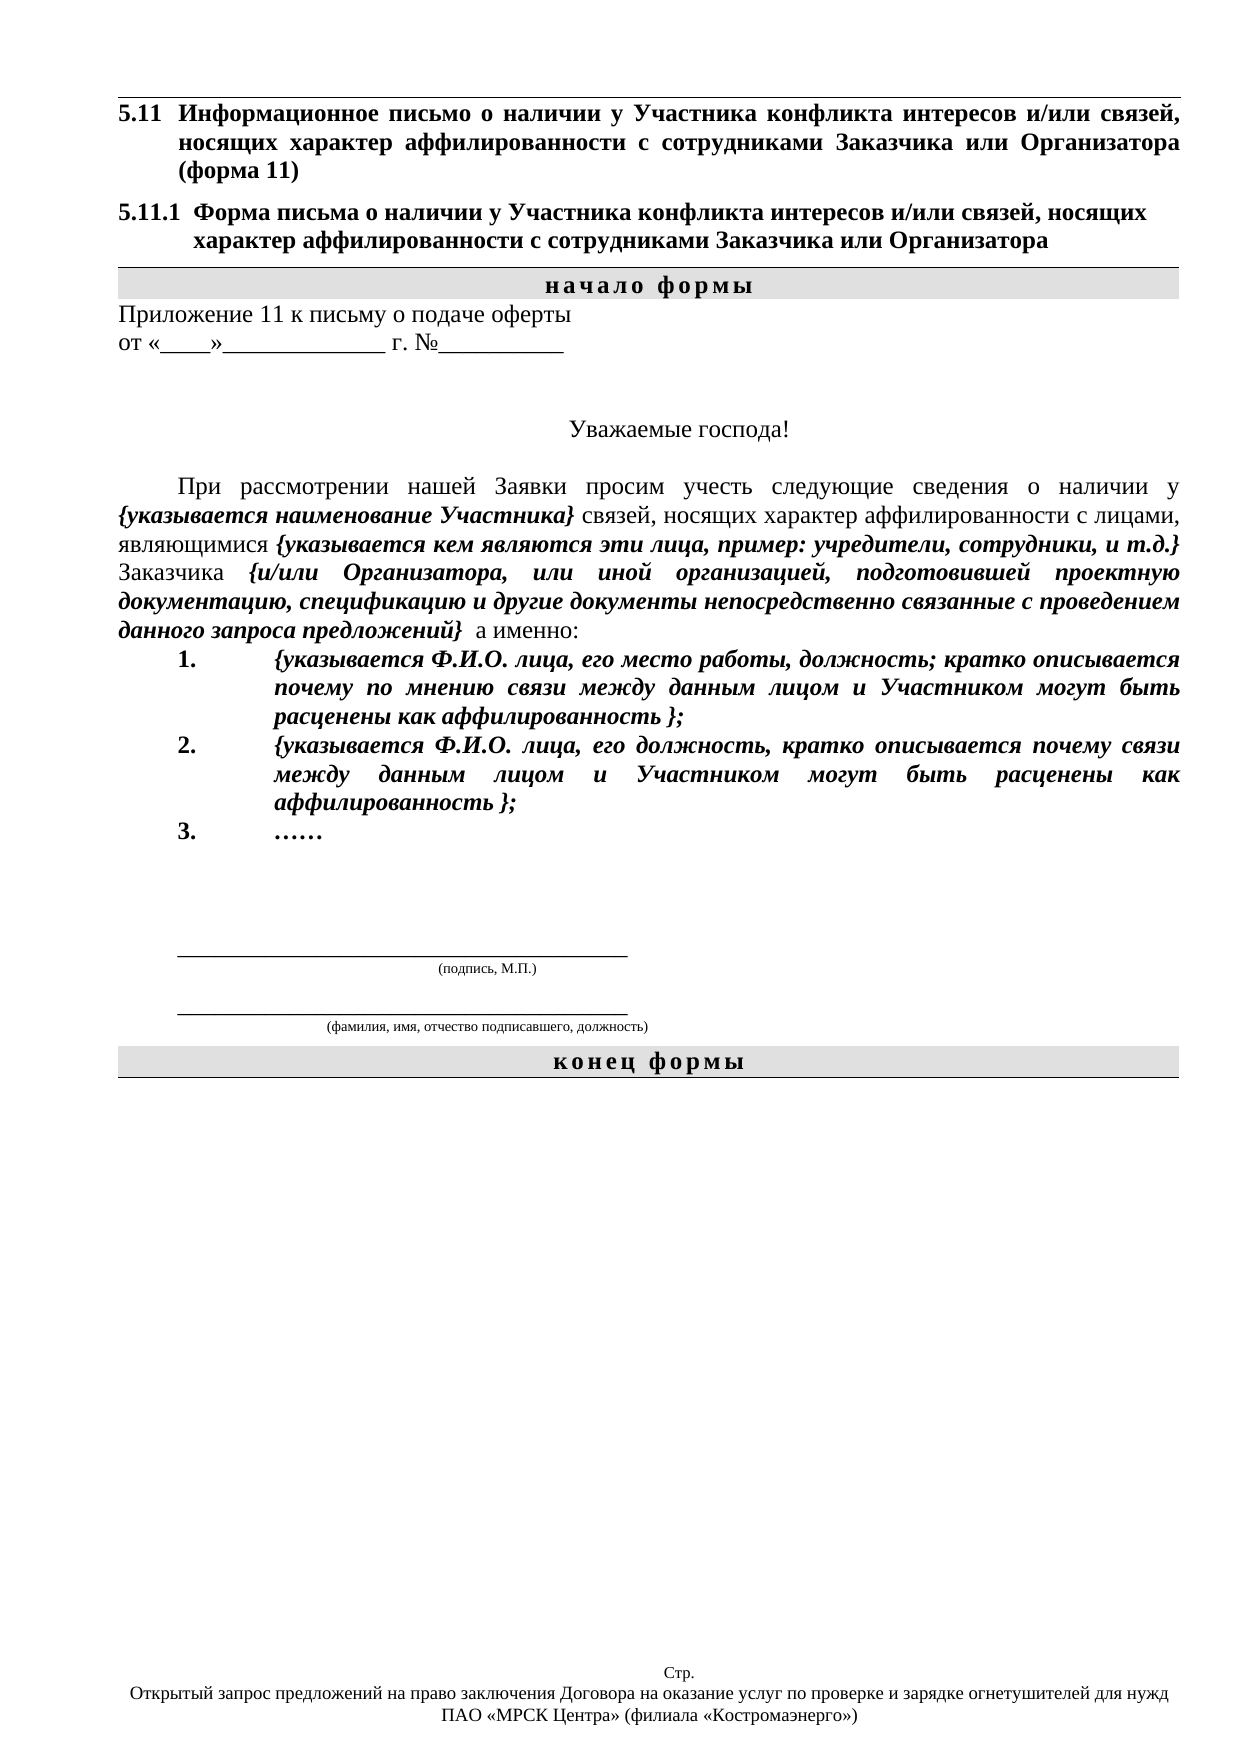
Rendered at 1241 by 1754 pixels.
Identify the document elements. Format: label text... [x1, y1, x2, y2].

text начало формы [118, 268, 1179, 299]
text (фамилия, имя, отчество подписавшего, должность) [118, 1017, 797, 1046]
text конец формы [118, 1046, 1179, 1077]
list {указывается Ф.И.О. лица, его место работы, должность; кратко описывается почему по мнению связи между данным лицом и Участником могут быть расценены как аффилированность }; [177, 644, 1181, 730]
subtitle Форма письма о наличии у Участника конфликта интересов и/или связей, носящих характер аффилированности с сотрудниками Заказчика или Организатора [118, 197, 1181, 254]
text Уважаемые господа! [118, 414, 1181, 442]
list …… [177, 816, 1181, 845]
text При рассмотрении нашей Заявки просим учесть следующие сведения о наличии у {указывается наименование Участника} связей, носящих характер аффилированности с лицами, являющимися {указывается кем являются эти лица, пример: учредители, сотрудники, и т.д.} Заказчика {и/или Организатора, или иной организацией, подготовившей проектную документацию, спецификацию и другие документы непосредственно связанные с проведением данного запроса предложений} а именно: [118, 471, 1181, 644]
subtitle Информационное письмо о наличии у Участника конфликта интересов и/или связей, носящих характер аффилированности с сотрудниками Заказчика или Организатора (форма 11) [118, 98, 1181, 184]
text ____________________________________ [118, 989, 1181, 1017]
text ____________________________________ [118, 931, 1181, 960]
text Приложение 11 к письму о подаче оферты от «____»_____________ г. №__________ [118, 299, 1181, 356]
text (подпись, М.П.) [118, 960, 797, 989]
list {указывается Ф.И.О. лица, его должность, кратко описывается почему связи между данным лицом и Участником могут быть расценены как аффилированность }; [177, 730, 1181, 816]
